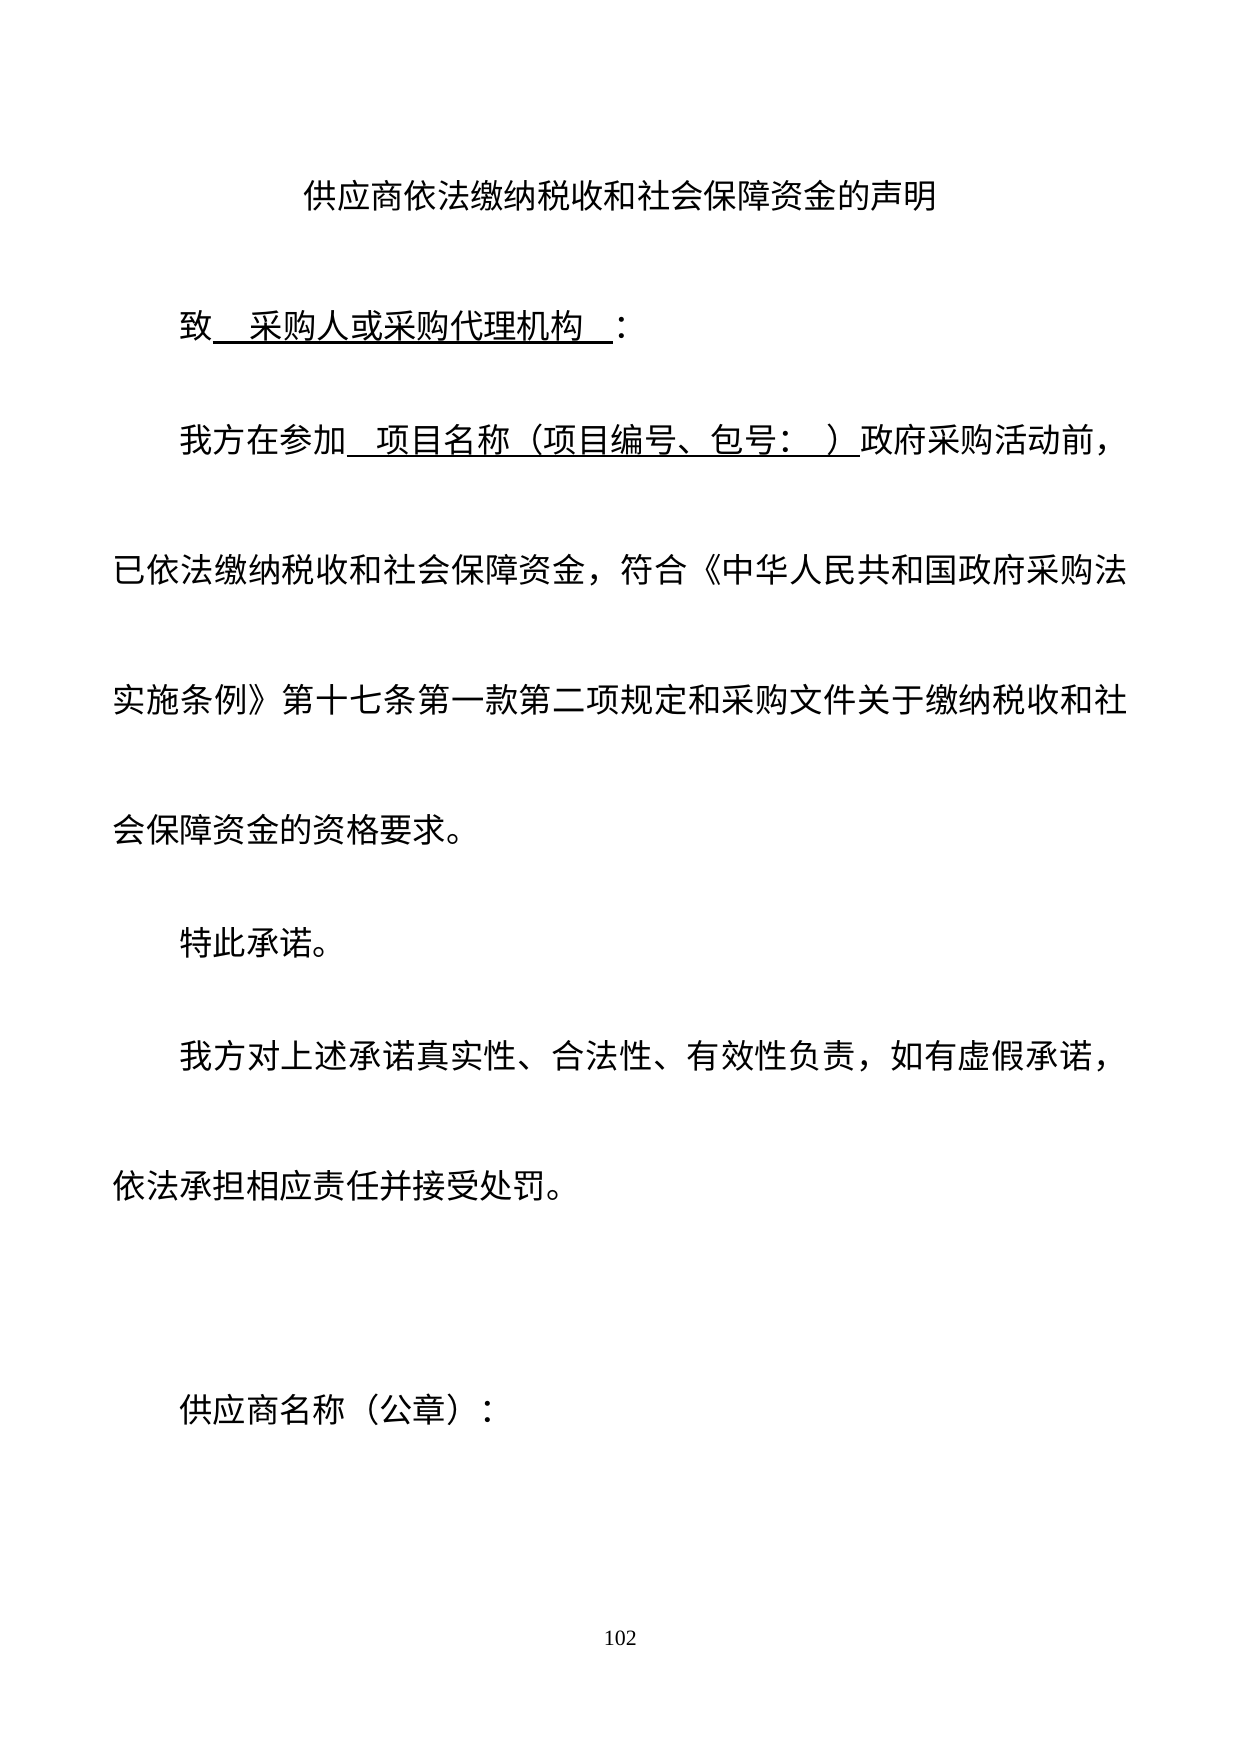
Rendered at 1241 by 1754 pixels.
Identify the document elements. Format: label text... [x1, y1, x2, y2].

text 我方在参加 项目名称（项目编号、包号： ）政府采购活动前，已依法缴纳税收和社会保障资金，符合《中华人民共和国政府采购法实施条例》第十七条第一款第二项规定和采购文件关于缴纳税收和社会保障资金的资格要求。 [112, 405, 1128, 860]
text 特此承诺。 [112, 908, 1128, 973]
text 我方对上述承诺真实性、合法性、有效性负责，如有虚假承诺，依法承担相应责任并接受处罚。 [112, 1022, 1128, 1217]
text 供应商依法缴纳税收和社会保障资金的声明 [112, 162, 1128, 227]
text 致 采购人或采购代理机构 ： [112, 292, 1128, 357]
text 供应商名称（公章）： [112, 1375, 1128, 1440]
